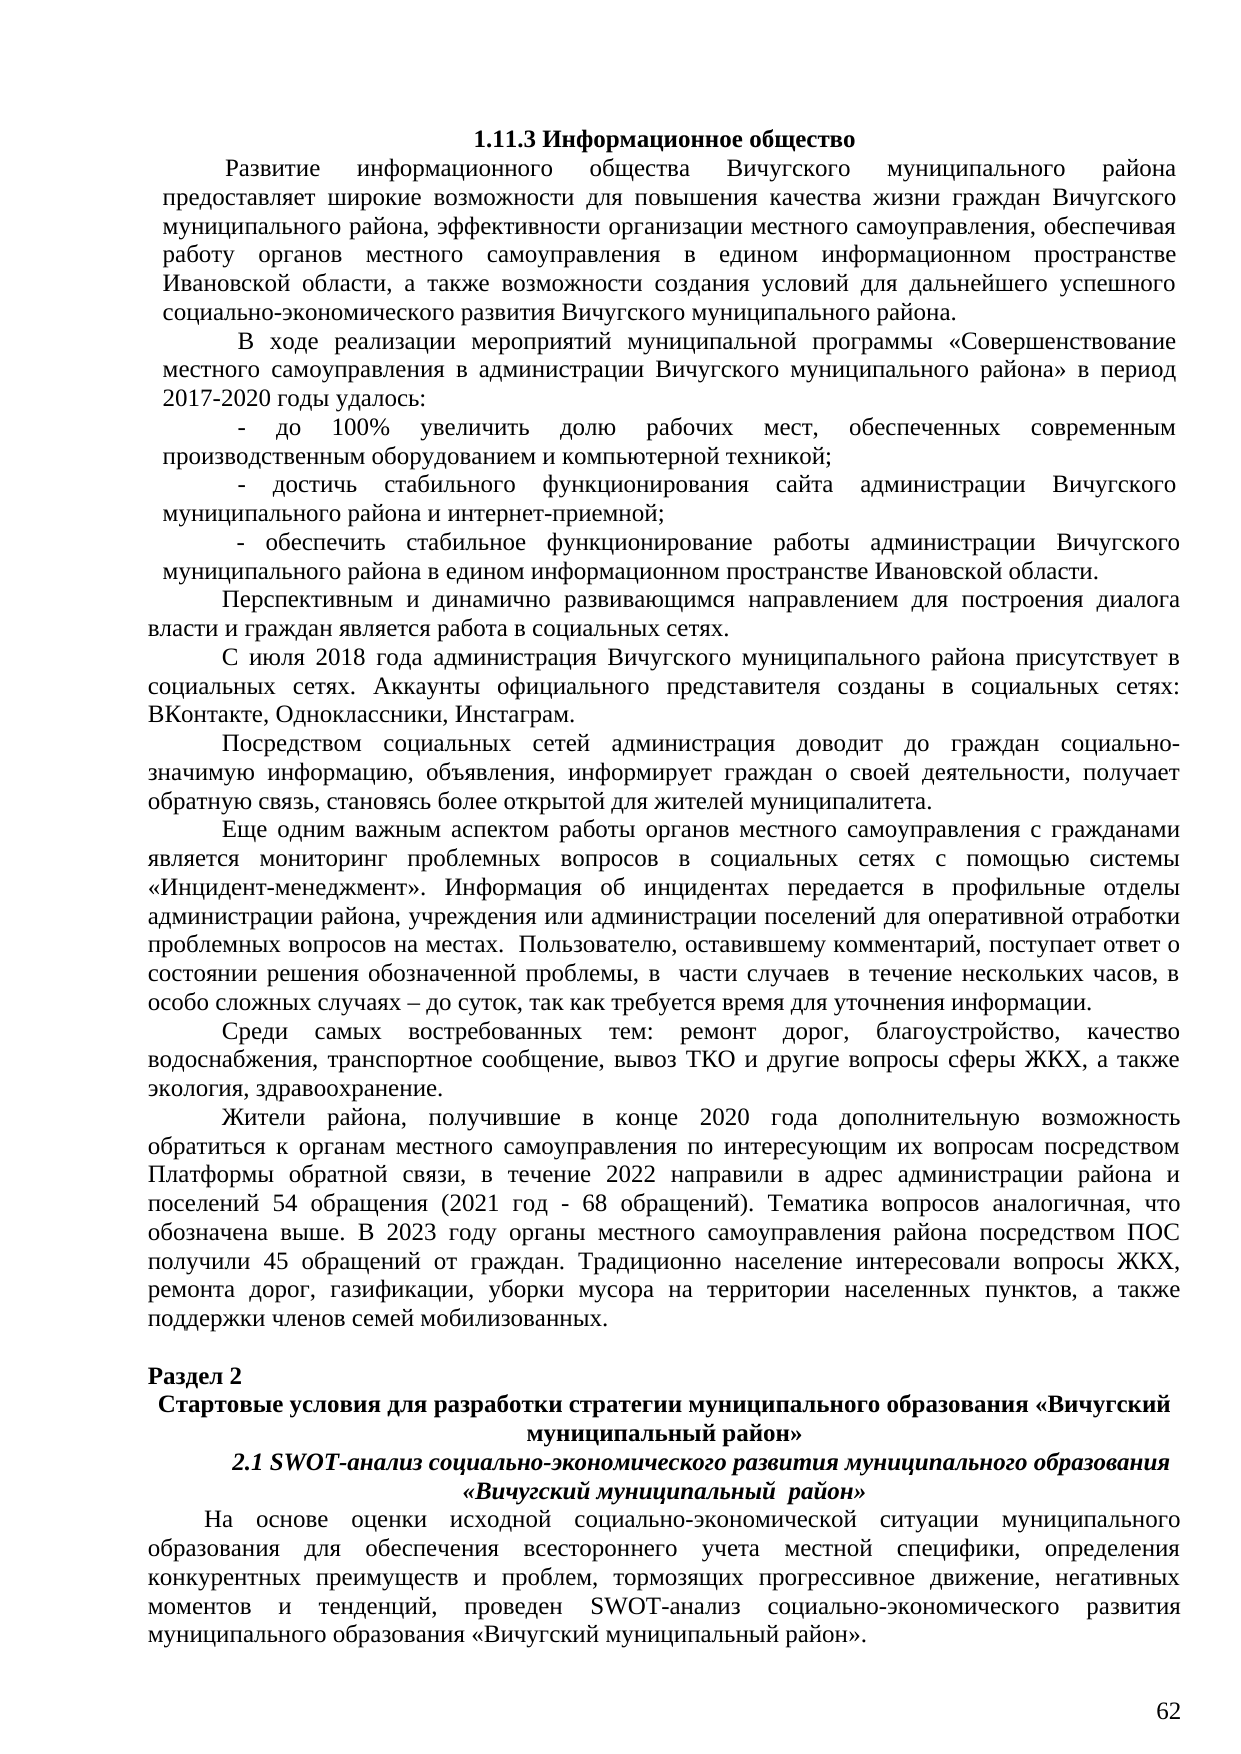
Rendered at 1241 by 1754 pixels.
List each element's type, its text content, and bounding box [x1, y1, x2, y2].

text 1.11.3 Информационное общество [148, 124, 1181, 153]
text - до 100% увеличить долю рабочих мест, обеспеченных современным производственным оборудованием и компьютерной техникой; [162, 412, 1177, 469]
text Перспективным и динамично развивающимся направлением для построения диалога власти и граждан является работа в социальных сетях. [148, 584, 1181, 642]
text Среди самых востребованных тем: ремонт дорог, благоустройство, качество водоснабжения, транспортное сообщение, вывоз ТКО и другие вопросы сферы ЖКХ, а также экология, здравоохранение. [148, 1016, 1181, 1102]
text Еще одним важным аспектом работы органов местного самоуправления с гражданами является мониторинг проблемных вопросов в социальных сетях с помощью системы «Инцидент-менеджмент». Информация об инцидентах передается в профильные отделы администрации района, учреждения или администрации поселений для оперативной отработки проблемных вопросов на местах. Пользователю, оставившему комментарий, поступает ответ о состоянии решения обозначенной проблемы, в части случаев в течение нескольких часов, в особо сложных случаях – до суток, так как требуется время для уточнения информации. [148, 814, 1181, 1016]
text - достичь стабильного функционирования сайта администрации Вичугского муниципального района и интернет-приемной; [162, 469, 1177, 527]
text - обеспечить стабильное функционирование работы администрации Вичугского муниципального района в едином информационном пространстве Ивановской области. [162, 527, 1181, 584]
text Посредством социальных сетей администрация доводит до граждан социально-значимую информацию, объявления, информирует граждан о своей деятельности, получает обратную связь, становясь более открытой для жителей муниципалитета. [148, 728, 1181, 814]
text С июля 2018 года администрация Вичугского муниципального района присутствует в социальных сетях. Аккаунты официального представителя созданы в социальных сетях: ВКонтакте, Одноклассники, Инстаграм. [148, 642, 1181, 728]
text 2.1 SWOT-анализ социально-экономического развития муниципального образования «Вичугский муниципальный район» [148, 1447, 1181, 1504]
text Раздел 2 [148, 1361, 1181, 1389]
text В ходе реализации мероприятий муниципальной программы «Совершенствование местного самоуправления в администрации Вичугского муниципального района» в период 2017-2020 годы удалось: [162, 326, 1177, 412]
text На основе оценки исходной социально-экономической ситуации муниципального образования для обеспечения всестороннего учета местной специфики, определения конкурентных преимуществ и проблем, тормозящих прогрессивное движение, негативных моментов и тенденций, проведен SWOT-анализ социально-экономического развития муниципального образования «Вичугский муниципальный район». [148, 1504, 1181, 1648]
text Стартовые условия для разработки стратегии муниципального образования «Вичугский муниципальный район» [148, 1389, 1181, 1447]
text Жители района, получившие в конце 2020 года дополнительную возможность обратиться к органам местного самоуправления по интересующим их вопросам посредством Платформы обратной связи, в течение 2022 направили в адрес администрации района и поселений 54 обращения (2021 год - 68 обращений). Тематика вопросов аналогичная, что обозначена выше. В 2023 году органы местного самоуправления района посредством ПОС получили 45 обращений от граждан. Традиционно население интересовали вопросы ЖКХ, ремонта дорог, газификации, уборки мусора на территории населенных пунктов, а также поддержки членов семей мобилизованных. [148, 1102, 1181, 1332]
text Развитие информационного общества Вичугского муниципального района предоставляет широкие возможности для повышения качества жизни граждан Вичугского муниципального района, эффективности организации местного самоуправления, обеспечивая работу органов местного самоуправления в едином информационном пространстве Ивановской области, а также возможности создания условий для дальнейшего успешного социально-экономического развития Вичугского муниципального района. [162, 153, 1177, 326]
